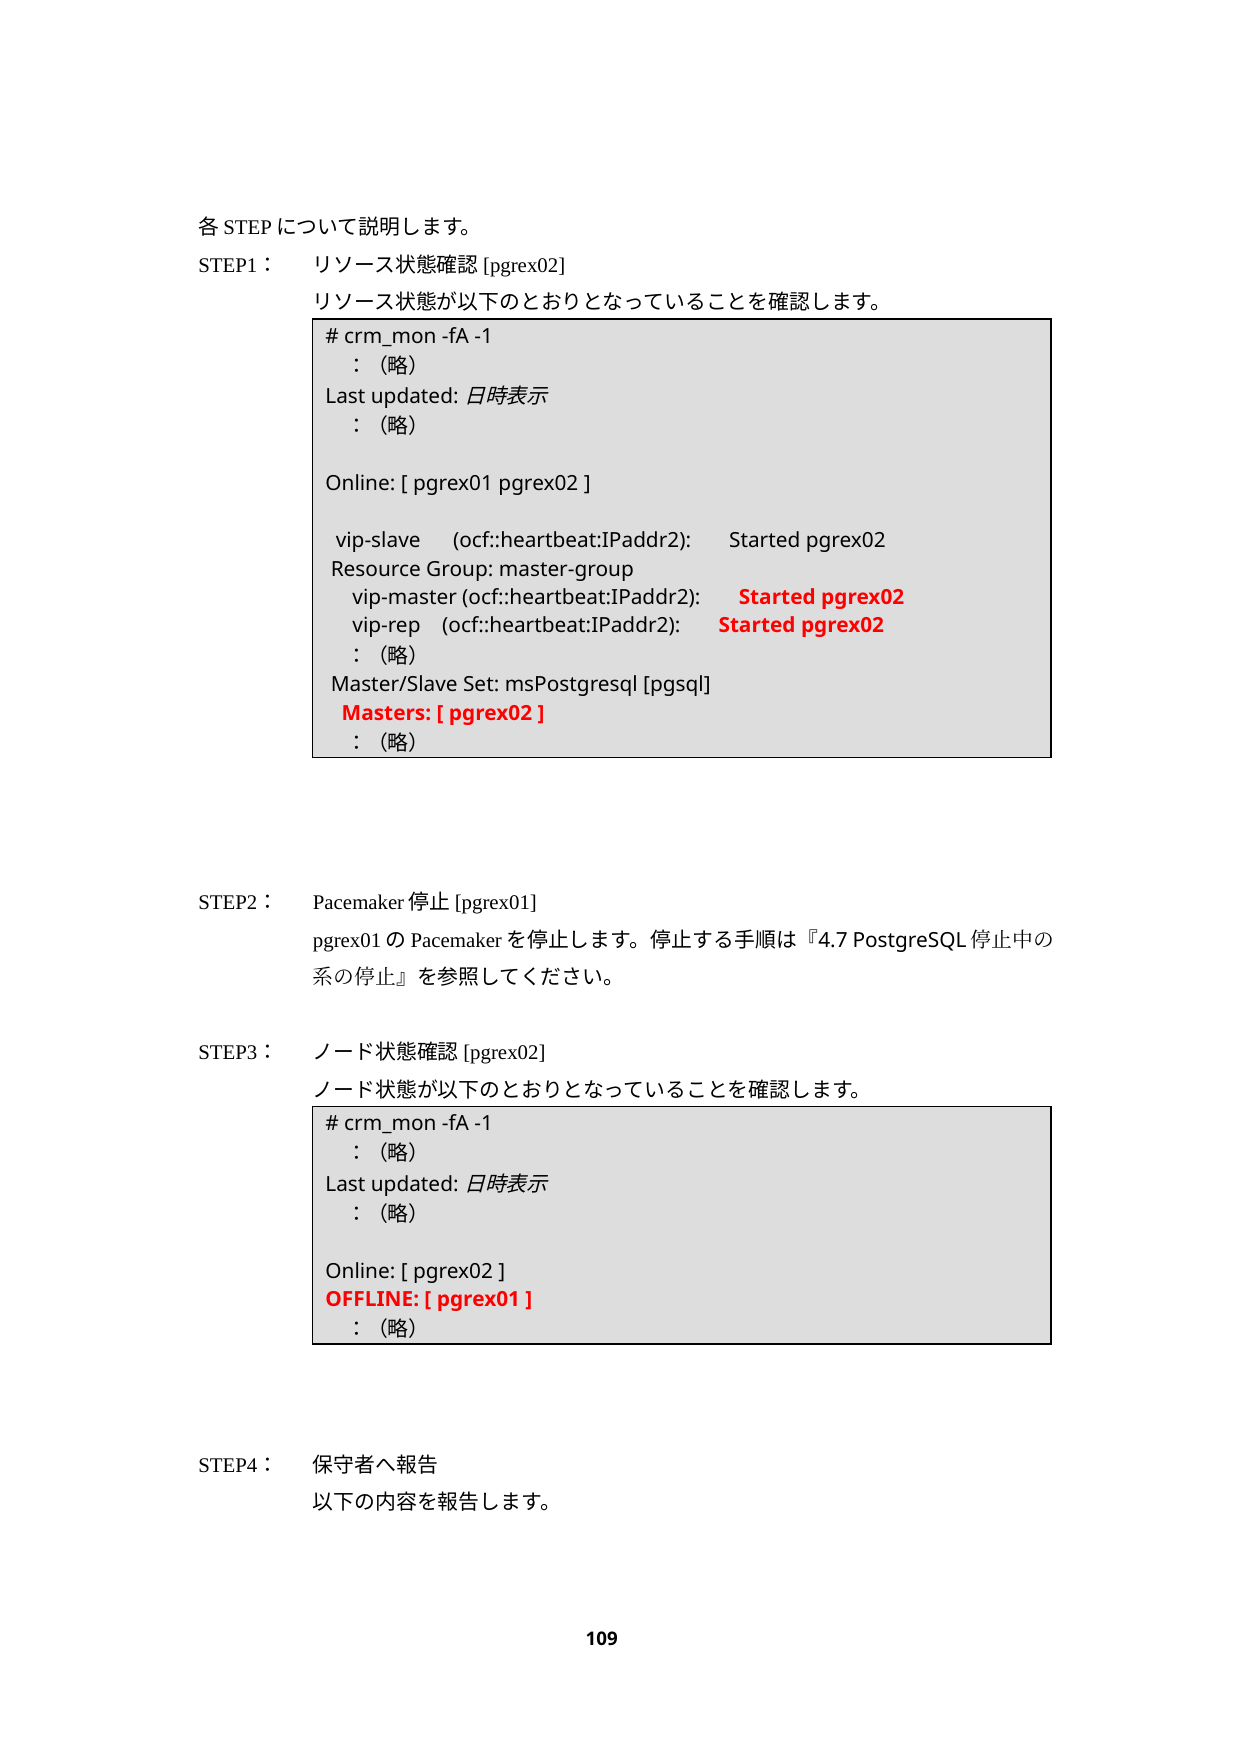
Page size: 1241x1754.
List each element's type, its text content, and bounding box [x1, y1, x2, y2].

text 各STEPについて説明します。 [177, 207, 1054, 244]
text 以下の内容を報告します。 [313, 1482, 1054, 1519]
text リソース状態が以下のとおりとなっていることを確認します。 [313, 282, 1054, 319]
text pgrex01のPacemakerを停止します。停止する手順は『4.7 PostgreSQL停止中の系の停止』を参照してください。 [313, 919, 1054, 994]
text STEP3： ノード状態確認 [pgrex02] [198, 1032, 1054, 1069]
text STEP4： 保守者へ報告 [198, 1444, 1054, 1482]
text STEP1： リソース状態確認 [pgrex02] [198, 244, 1054, 282]
text ノード状態が以下のとおりとなっていることを確認します。 [313, 1069, 1054, 1107]
text STEP2： Pacemaker停止 [pgrex01] [198, 882, 1054, 919]
